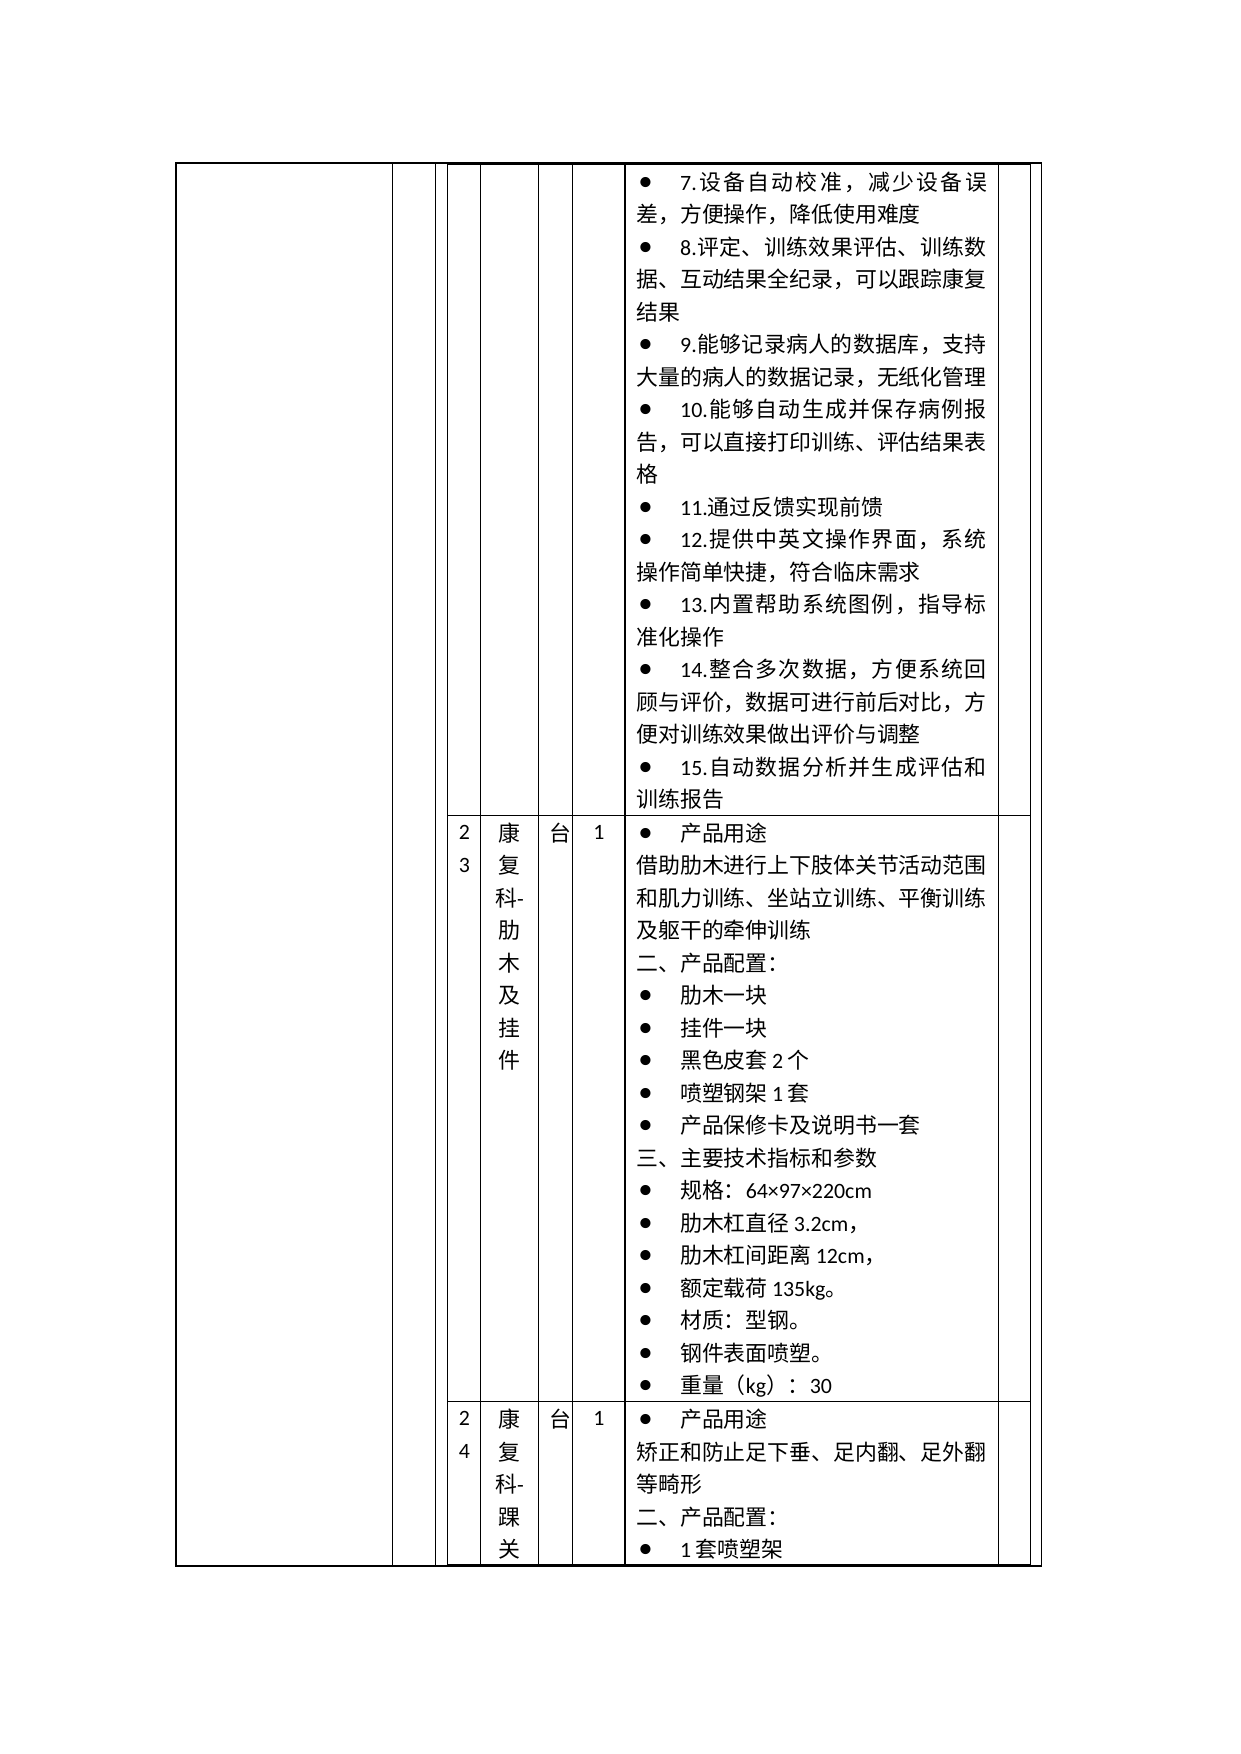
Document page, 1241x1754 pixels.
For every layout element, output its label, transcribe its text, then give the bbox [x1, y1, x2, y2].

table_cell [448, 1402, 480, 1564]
table_cell 1 [393, 164, 435, 1565]
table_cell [448, 165, 480, 815]
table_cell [436, 164, 447, 1565]
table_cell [448, 816, 480, 1401]
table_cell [1031, 164, 1041, 1565]
table_cell [177, 164, 392, 1565]
